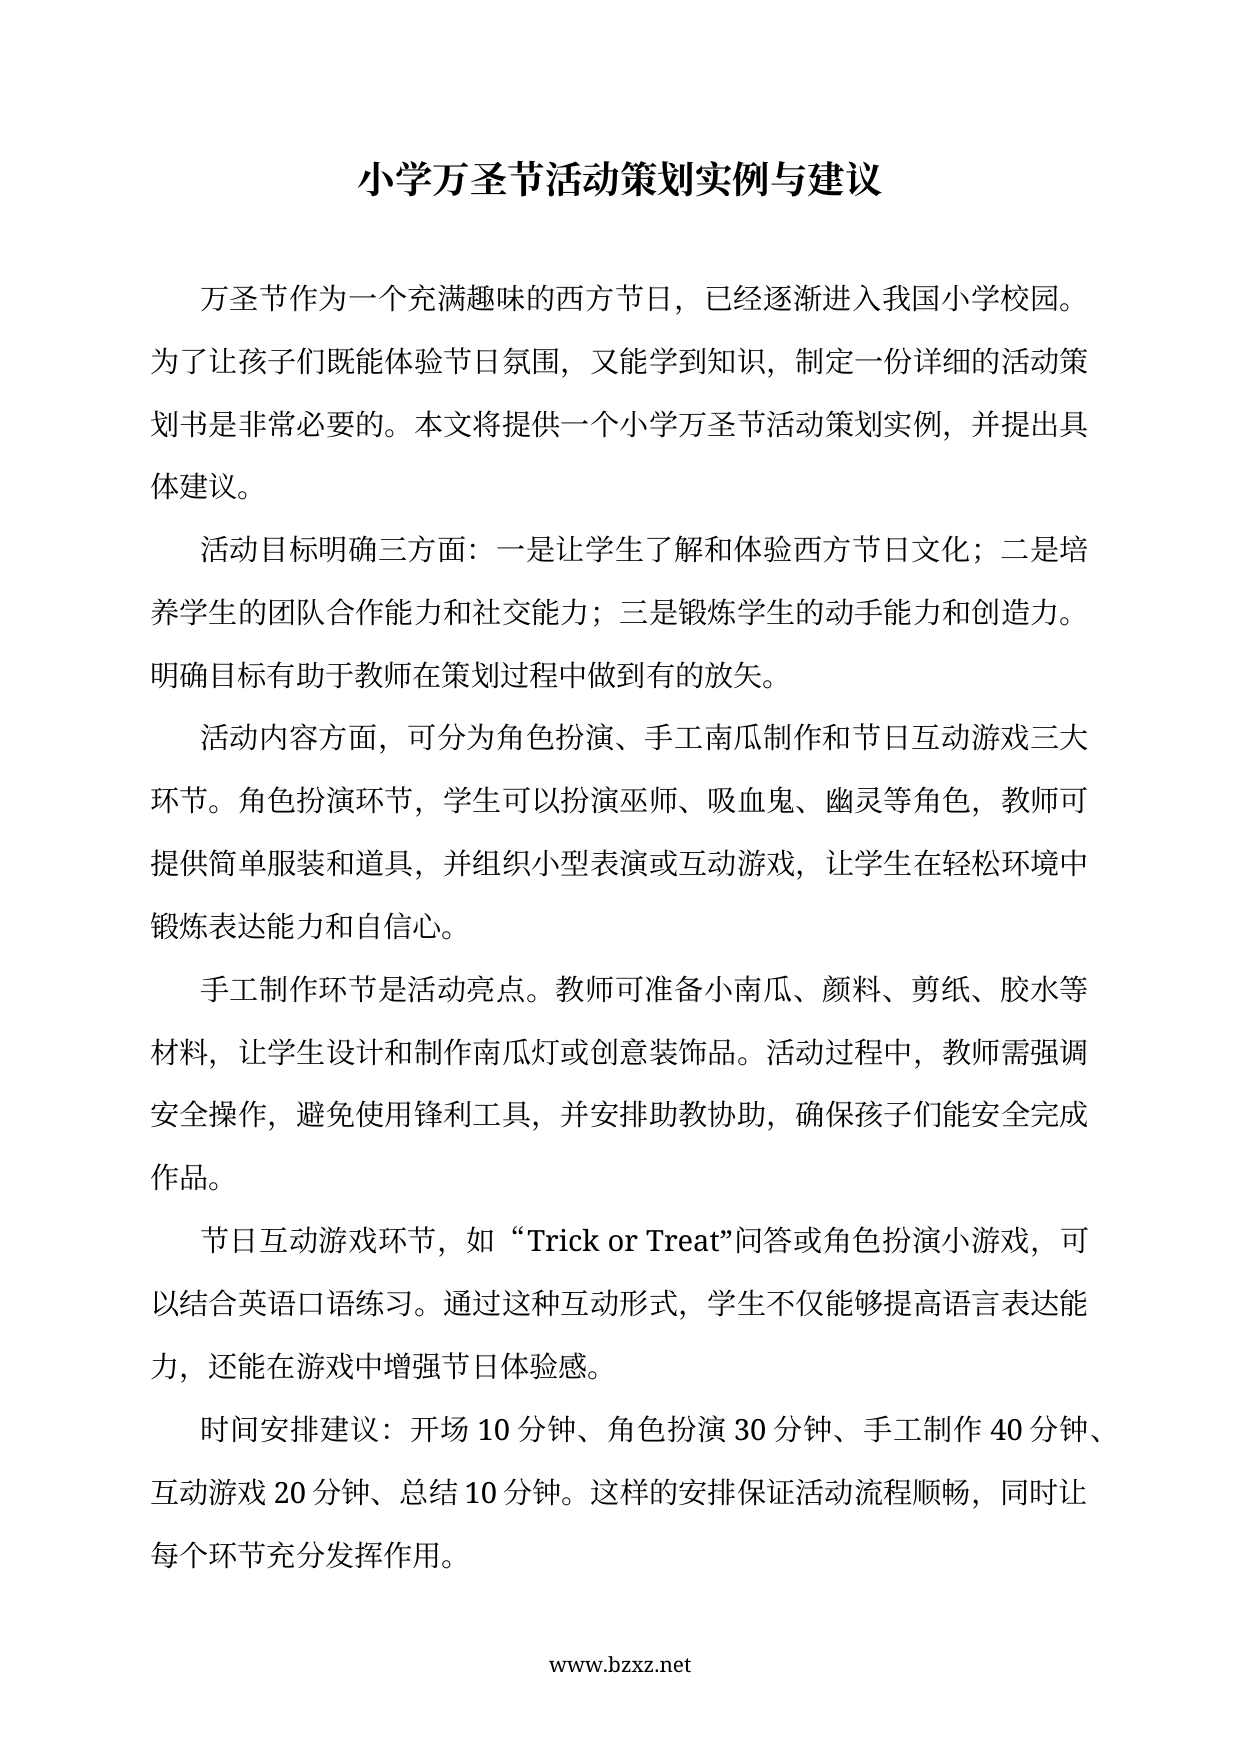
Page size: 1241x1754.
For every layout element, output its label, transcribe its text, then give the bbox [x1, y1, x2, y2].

text 时间安排建议：开场10分钟、角色扮演30分钟、手工制作40分钟、互动游戏20分钟、总结10分钟。这样的安排保证活动流程顺畅，同时让每个环节充分发挥作用。 [150, 1407, 1090, 1574]
subtitle 小学万圣节活动策划实例与建议 [150, 150, 1090, 204]
text 活动内容方面，可分为角色扮演、手工南瓜制作和节日互动游戏三大环节。角色扮演环节，学生可以扮演巫师、吸血鬼、幽灵等角色，教师可提供简单服装和道具，并组织小型表演或互动游戏，让学生在轻松环境中锻炼表达能力和自信心。 [150, 715, 1090, 946]
text 活动目标明确三方面：一是让学生了解和体验西方节日文化；二是培养学生的团队合作能力和社交能力；三是锻炼学生的动手能力和创造力。明确目标有助于教师在策划过程中做到有的放矢。 [150, 527, 1090, 694]
text 万圣节作为一个充满趣味的西方节日，已经逐渐进入我国小学校园。为了让孩子们既能体验节日氛围，又能学到知识，制定一份详细的活动策划书是非常必要的。本文将提供一个小学万圣节活动策划实例，并提出具体建议。 [150, 276, 1090, 506]
text 手工制作环节是活动亮点。教师可准备小南瓜、颜料、剪纸、胶水等材料，让学生设计和制作南瓜灯或创意装饰品。活动过程中，教师需强调安全操作，避免使用锋利工具，并安排助教协助，确保孩子们能安全完成作品。 [150, 967, 1090, 1197]
text 节日互动游戏环节，如“Trick or Treat”问答或角色扮演小游戏，可以结合英语口语练习。通过这种互动形式，学生不仅能够提高语言表达能力，还能在游戏中增强节日体验感。 [150, 1218, 1090, 1386]
